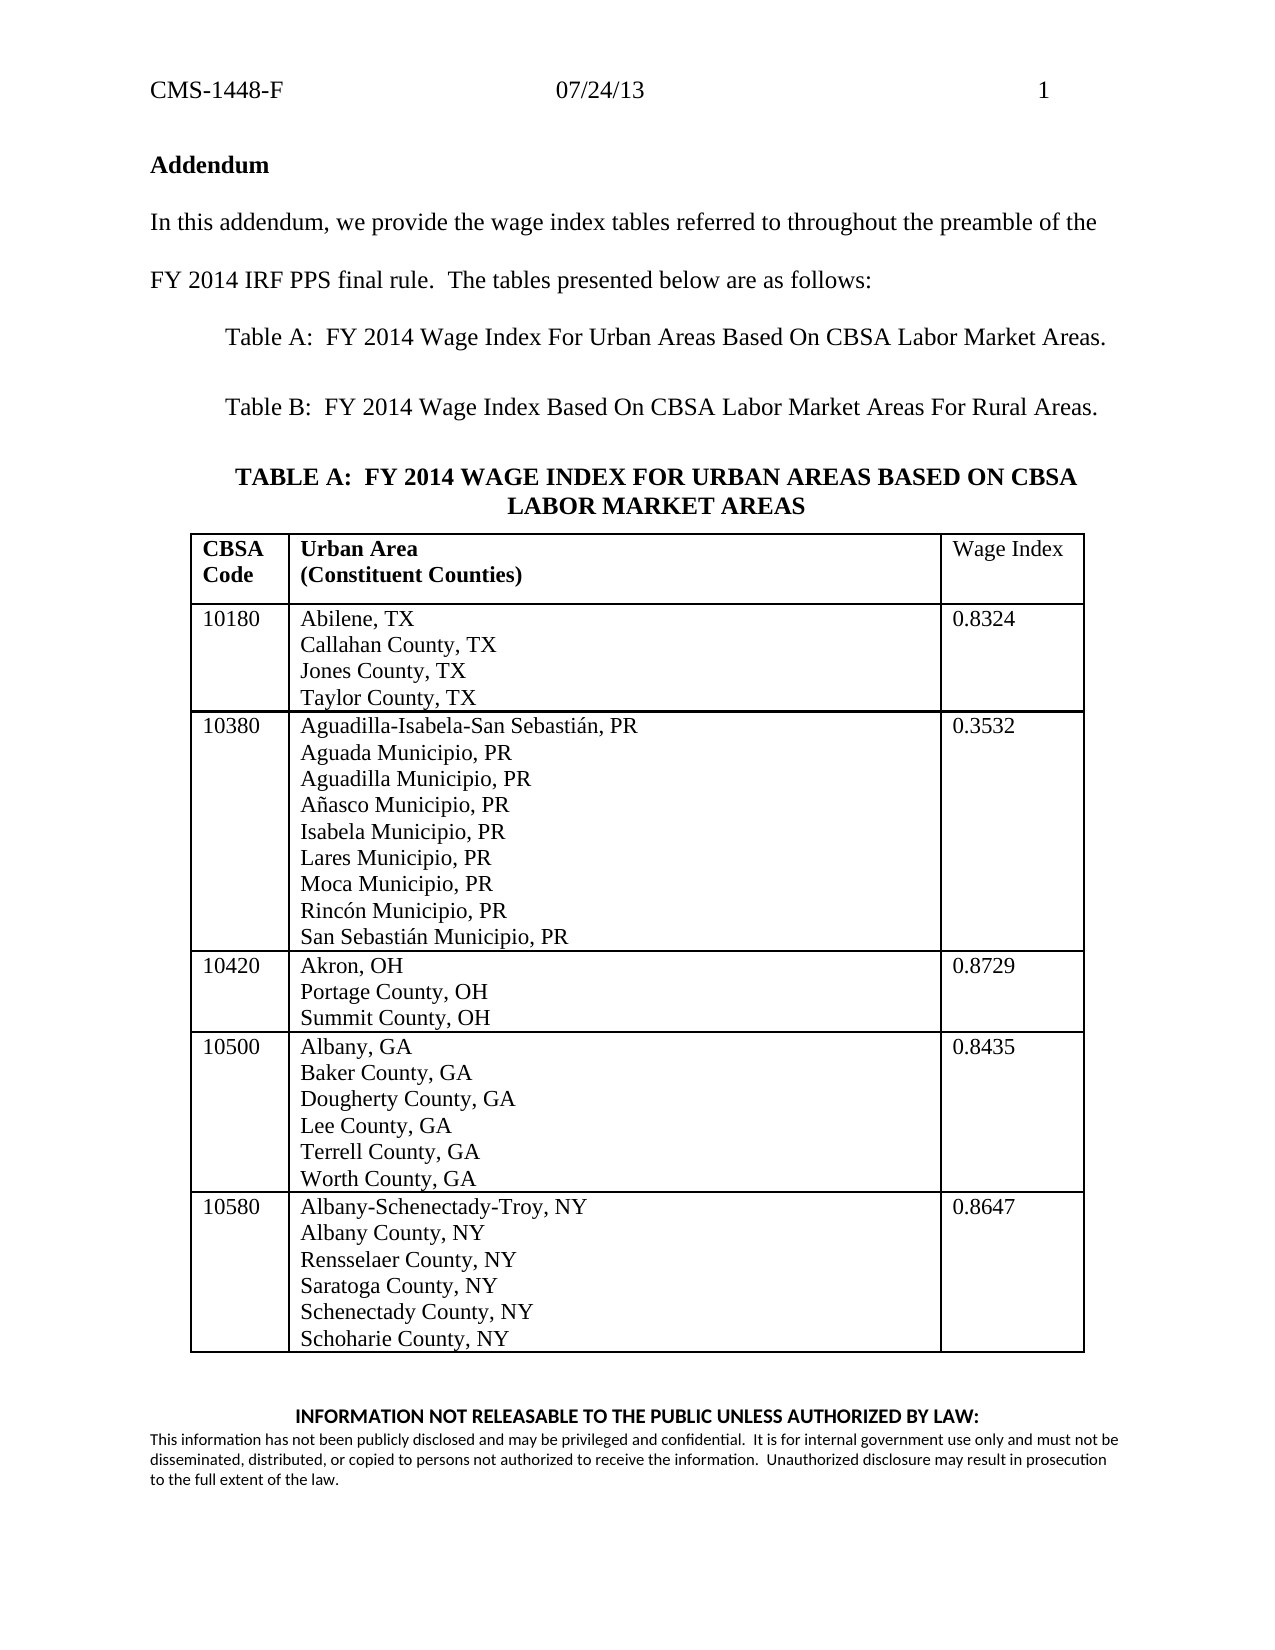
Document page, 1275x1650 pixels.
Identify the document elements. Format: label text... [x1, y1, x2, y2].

table_cell Akron, OH Portage County, OH Summit County, OH [290, 952, 940, 1031]
table_cell Aguadilla-Isabela-San Sebastián, PR Aguada Municipio, PR Aguadilla Municipio, PR Añasco Municipio, PR Isabela Municipio, PR Lares Municipio, PR Moca Municipio, PR Rincón Municipio, PR San Sebastián Municipio, PR [290, 713, 940, 949]
table_cell 0.8729 [942, 952, 1083, 1031]
table_cell 0.8324 [942, 605, 1083, 710]
table_header CBSA Code [192, 535, 288, 603]
table_cell Abilene, TX Callahan County, TX Jones County, TX Taylor County, TX [290, 605, 940, 710]
text Addendum [150, 150, 1125, 179]
table_cell 10420 [192, 952, 288, 1031]
table_cell 10580 [192, 1193, 288, 1351]
table_cell 0.3532 [942, 713, 1083, 949]
table_cell Albany-Schenectady-Troy, NY Albany County, NY Rensselaer County, NY Saratoga County, NY Schenectady County, NY Schoharie County, NY [290, 1193, 940, 1351]
text In this addendum, we provide the wage index tables referred to throughout the preamble of the FY 2014 IRF PPS final rule. The tables presented below are as follows: [150, 207, 1125, 294]
table_cell 0.8435 [942, 1033, 1083, 1191]
table_cell 10180 [192, 605, 288, 710]
table_header Wage Index [942, 535, 1083, 603]
table_cell Albany, GA Baker County, GA Dougherty County, GA Lee County, GA Terrell County, GA Worth County, GA [290, 1033, 940, 1191]
table_cell 10380 [192, 713, 288, 949]
table_cell 10500 [192, 1033, 288, 1191]
text TABLE A: FY 2014 WAGE INDEX FOR URBAN AREAS BASED ON CBSA LABOR MARKET AREAS [187, 462, 1125, 520]
text Table B: FY 2014 Wage Index Based On CBSA Labor Market Areas For Rural Areas. [150, 392, 1125, 421]
table_cell 0.8647 [942, 1193, 1083, 1351]
table_header Urban Area (Constituent Counties) [290, 535, 940, 603]
text Table A: FY 2014 Wage Index For Urban Areas Based On CBSA Labor Market Areas. [150, 322, 1125, 351]
